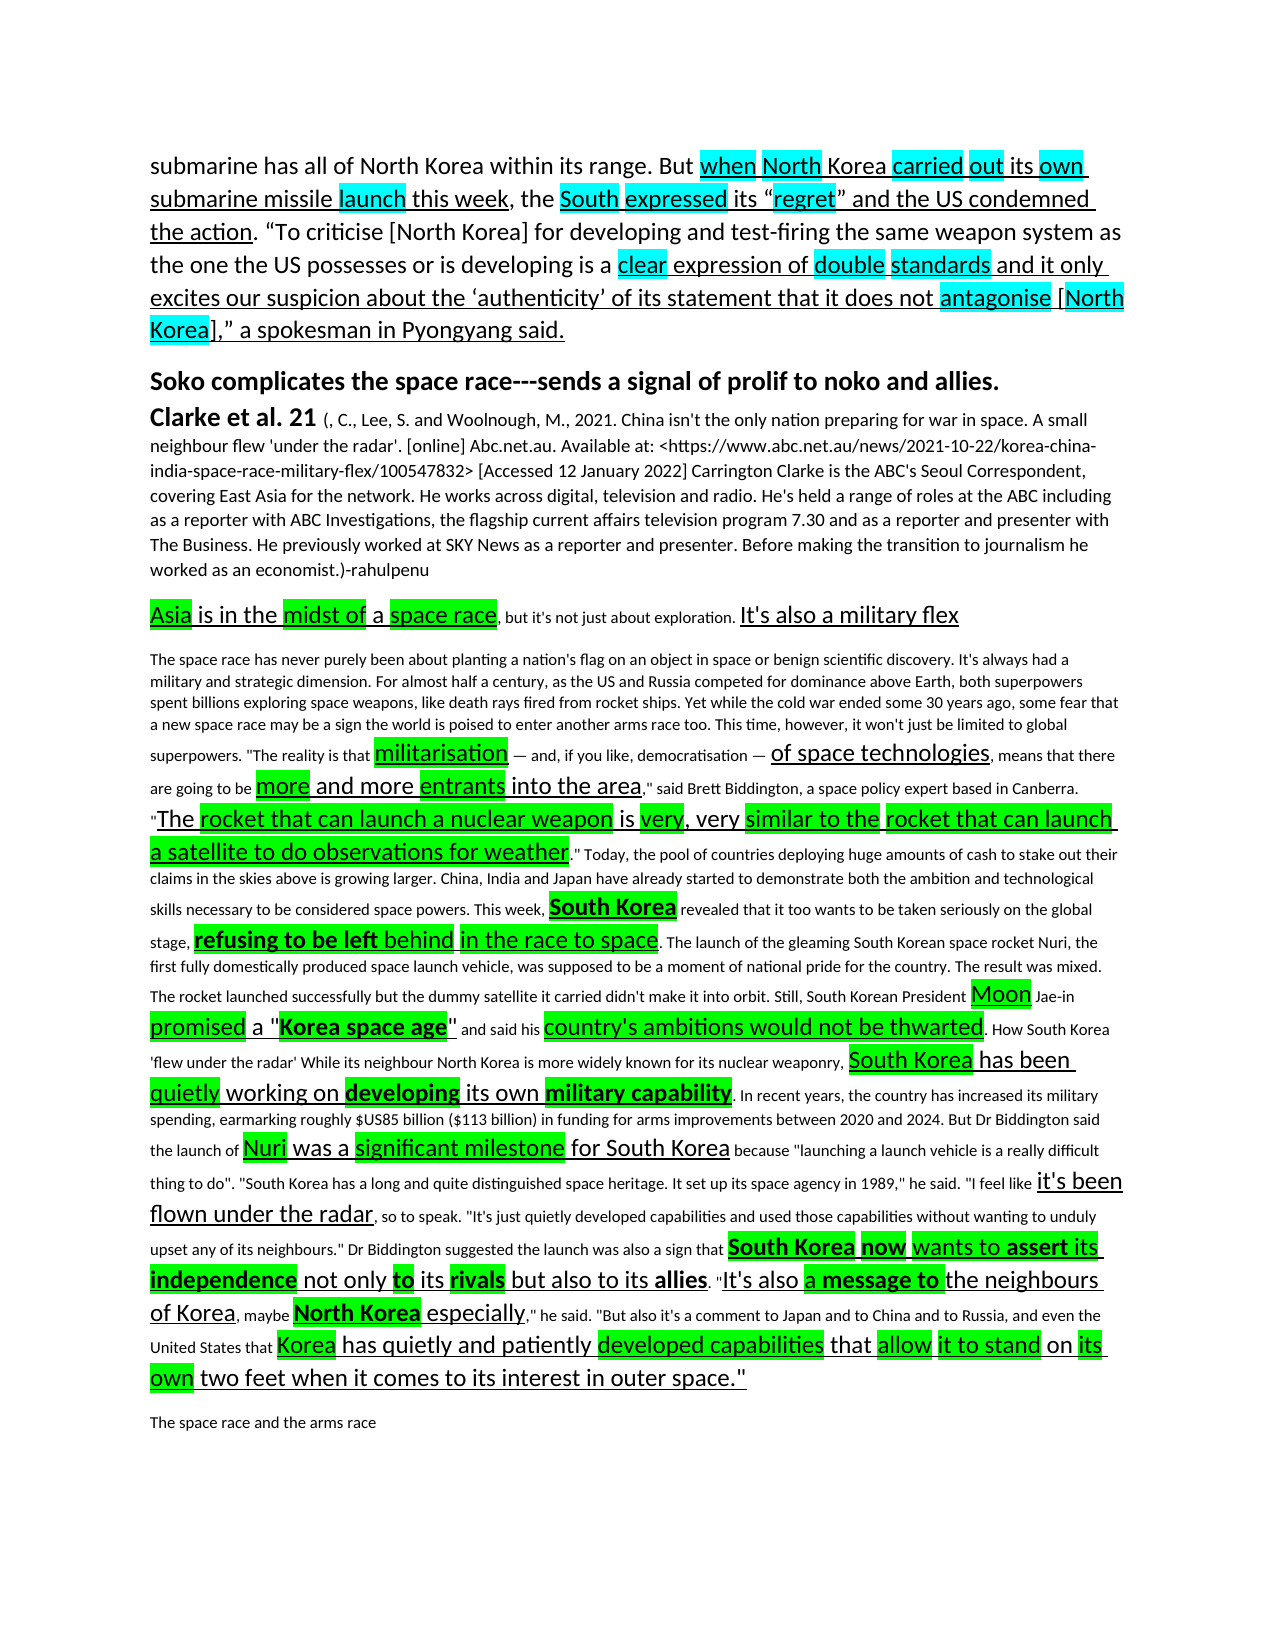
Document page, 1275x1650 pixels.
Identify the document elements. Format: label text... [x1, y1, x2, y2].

text Clarke et al. 21 (, C., Lee, S. and Woolnough, M., 2021. China isn't the only nation preparing for war in space. A small neighbour flew 'under the radar'. [online] Abc.net.au. Available at: <https://www.abc.net.au/news/2021-10-22/korea-china-india-space-race-military-flex/100547832> [Accessed 12 January 2022] Carrington Clarke is the ABC's Seoul Correspondent, covering East Asia for the network. He works across digital, television and radio. He's held a range of roles at the ABC including as a reporter with ABC Investigations, the flagship current affairs television program 7.30 and as a reporter and presenter with The Business. He previously worked at SKY News as a reporter and presenter. Before making the transition to journalism he worked as an economist.)-rahulpenu [150, 400, 1125, 581]
text Asia is in the midst of a space race, but it's not just about exploration. It's also a military flex [497, 599, 1125, 630]
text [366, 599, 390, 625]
text The space race and the arms race [150, 1412, 1125, 1432]
subtitle Soko complicates the space race---sends a signal of prolif to noko and allies. [150, 364, 1125, 397]
text The space race has never purely been about planting a nation's flag on an object in space or benign scientific discovery. It's always had a military and strategic dimension. For almost half a century, as the US and Russia competed for dominance above Earth, both superpowers spent billions exploring space weapons, like death rays fired from rocket ships. Yet while the cold war ended some 30 years ago, some fear that a new space race may be a sign the world is poised to enter another arms race too. This time, however, it won't just be limited to global superpowers. "The reality is that militarisation — and, if you like, democratisation — of space technologies, means that there are going to be more and more entrants into the area," said Brett Biddington, a space policy expert based in Canberra. "The rocket that can launch a nuclear weapon is very, very similar to the rocket that can launch a satellite to do observations for weather." Today, the pool of countries deploying huge amounts of cash to stake out their claims in the skies above is growing larger. China, India and Japan have already started to demonstrate both the ambition and technological skills necessary to be considered space powers. This week, South Korea revealed that it too wants to be taken seriously on the global stage, refusing to be left behind in the race to space. The launch of the gleaming South Korean space rocket Nuri, the first fully domestically produced space launch vehicle, was supposed to be a moment of national pride for the country. The result was mixed. The rocket launched successfully but the dummy satellite it carried didn't make it into orbit. Still, South Korean President Moon Jae-in promised a "Korea space age" and said his country's ambitions would not be thwarted. How South Korea 'flew under the radar' While its neighbour North Korea is more widely known for its nuclear weaponry, South Korea has been quietly working on developing its own military capability. In recent years, the country has increased its military spending, earmarking roughly $US85 billion ($113 billion) in funding for arms improvements between 2020 and 2024. But Dr Biddington said the launch of Nuri was a significant milestone for South Korea because "launching a launch vehicle is a really difficult thing to do". "South Korea has a long and quite distinguished space heritage. It set up its space agency in 1989," he said. "I feel like it's been flown under the radar, so to speak. "It's just quietly developed capabilities and used those capabilities without wanting to unduly upset any of its neighbours." Dr Biddington suggested the launch was also a sign that South Korea now wants to assert its independence not only to its rivals but also to its allies. "It's also a message to the neighbours of Korea, maybe North Korea especially," he said. "But also it's a comment to Japan and to China and to Russia, and even the United States that Korea has quietly and patiently developed capabilities that allow it to stand on its own two feet when it comes to its interest in outer space." [150, 649, 1125, 1393]
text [150, 150, 1125, 345]
